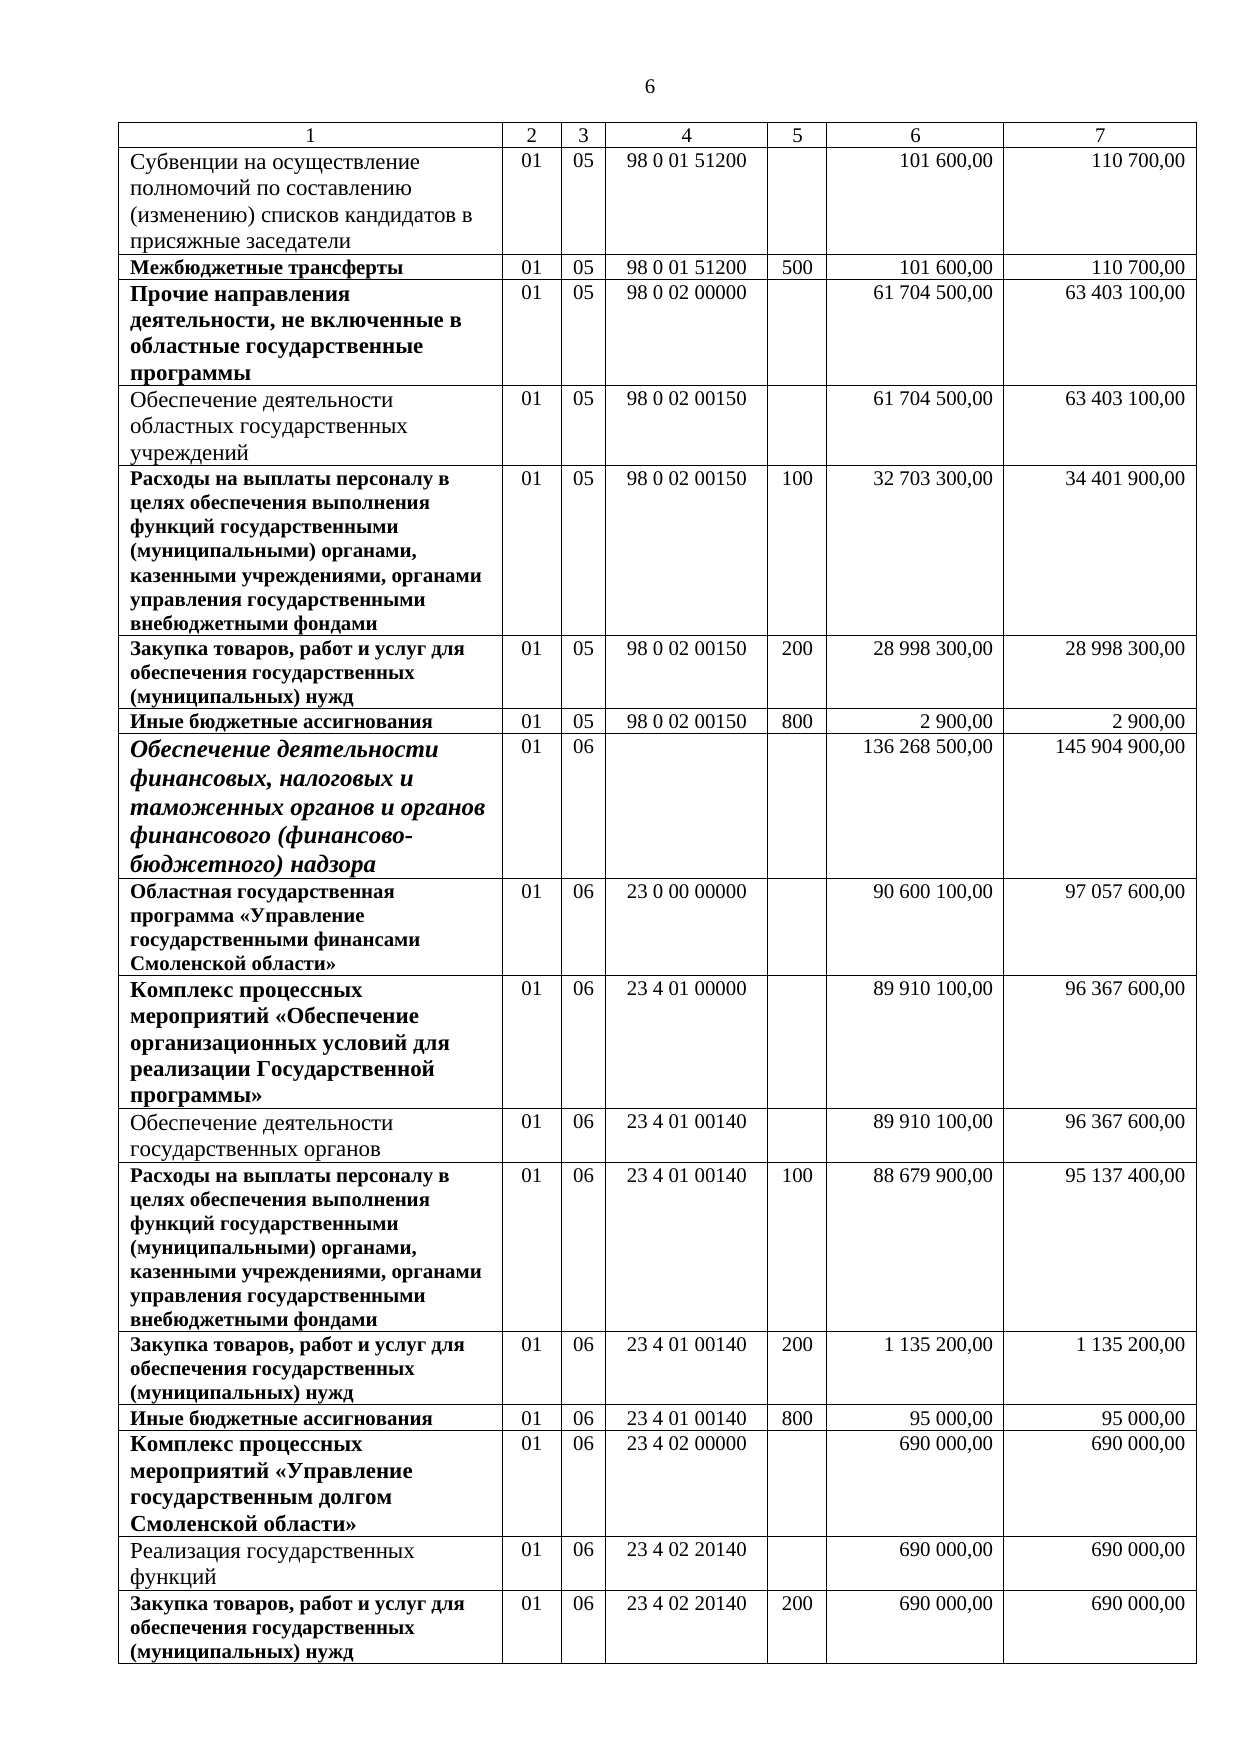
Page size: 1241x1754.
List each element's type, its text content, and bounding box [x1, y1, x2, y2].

table_cell 690 000,00 [827, 1431, 1003, 1536]
table_cell 01 [503, 386, 561, 465]
table_cell [768, 1537, 826, 1590]
table_cell 06 [562, 734, 605, 878]
table_cell 96 367 600,00 [1004, 1109, 1196, 1162]
table_header 6 [827, 123, 1003, 147]
table_cell Комплекс процессных мероприятий «Управление государственным долгом Смоленской области» [119, 1431, 502, 1536]
table_cell 23 4 02 00000 [606, 1431, 767, 1536]
table_cell 200 [768, 1332, 826, 1404]
table_cell 1 135 200,00 [827, 1332, 1003, 1404]
table_cell 101 600,00 [827, 255, 1003, 279]
table_cell 01 [503, 1431, 561, 1536]
table_cell 200 [768, 1591, 826, 1663]
table_cell 01 [503, 280, 561, 385]
table_cell 110 700,00 [1004, 148, 1196, 253]
table_cell 23 4 02 20140 [606, 1591, 767, 1663]
table_cell 61 704 500,00 [827, 280, 1003, 385]
table_cell [768, 148, 826, 253]
table_cell 01 [503, 255, 561, 279]
table_header 1 [119, 123, 502, 147]
table_cell 110 700,00 [1004, 255, 1196, 279]
table_cell 690 000,00 [1004, 1591, 1196, 1663]
table_cell 101 600,00 [827, 148, 1003, 253]
table_cell 01 [503, 1537, 561, 1590]
table_cell Прочие направления деятельности, не включенные в областные государственные программы [119, 280, 502, 385]
table_cell 05 [562, 386, 605, 465]
table_cell 95 137 400,00 [1004, 1163, 1196, 1331]
table_cell 200 [768, 636, 826, 708]
table_cell [606, 734, 767, 878]
table_cell 05 [562, 709, 605, 733]
table_cell [768, 1109, 826, 1162]
table_cell 23 0 00 00000 [606, 879, 767, 975]
table_cell 01 [503, 976, 561, 1108]
table_cell 98 0 02 00150 [606, 386, 767, 465]
table_cell 23 4 01 00140 [606, 1405, 767, 1429]
table_cell 23 4 01 00140 [606, 1163, 767, 1331]
table_cell 89 910 100,00 [827, 976, 1003, 1108]
table_cell 06 [562, 1332, 605, 1404]
table_cell 98 0 02 00150 [606, 709, 767, 733]
table_cell 136 268 500,00 [827, 734, 1003, 878]
table_cell 28 998 300,00 [1004, 636, 1196, 708]
table_cell Реализация государственных функций [119, 1537, 502, 1590]
table_cell 06 [562, 1163, 605, 1331]
table_cell 05 [562, 466, 605, 635]
table_cell Иные бюджетные ассигнования [119, 709, 502, 733]
table_cell 01 [503, 1332, 561, 1404]
table_cell 98 0 02 00150 [606, 636, 767, 708]
table_cell 98 0 01 51200 [606, 148, 767, 253]
table_cell 145 904 900,00 [1004, 734, 1196, 878]
table_cell 06 [562, 879, 605, 975]
table_cell 05 [562, 148, 605, 253]
table_cell 2 900,00 [1004, 709, 1196, 733]
table_header 5 [768, 123, 826, 147]
table_cell [768, 879, 826, 975]
table_cell Закупка товаров, работ и услуг для обеспечения государственных (муниципальных) нужд [119, 1591, 502, 1663]
table_cell 05 [562, 280, 605, 385]
table_cell 97 057 600,00 [1004, 879, 1196, 975]
table_cell 500 [768, 255, 826, 279]
table_cell [768, 1431, 826, 1536]
table_cell Субвенции на осуществление полномочий по составлению (изменению) списков кандидатов в присяжные заседатели [119, 148, 502, 253]
table_cell Комплекс процессных мероприятий «Обеспечение организационных условий для реализации Государственной программы» [119, 976, 502, 1108]
table_header 3 [562, 123, 605, 147]
table_cell 1 135 200,00 [1004, 1332, 1196, 1404]
table_cell 06 [562, 1431, 605, 1536]
table_cell 05 [562, 255, 605, 279]
table_cell 01 [503, 879, 561, 975]
table_cell 01 [503, 1591, 561, 1663]
table_cell [768, 734, 826, 878]
table_cell 01 [503, 1163, 561, 1331]
table_cell [768, 280, 826, 385]
table_cell 2 900,00 [827, 709, 1003, 733]
table_cell 01 [503, 1405, 561, 1429]
table_cell 95 000,00 [1004, 1405, 1196, 1429]
table_cell 89 910 100,00 [827, 1109, 1003, 1162]
table_cell 98 0 01 51200 [606, 255, 767, 279]
table_cell Закупка товаров, работ и услуг для обеспечения государственных (муниципальных) нужд [119, 1332, 502, 1404]
table_cell 01 [503, 734, 561, 878]
table_cell 690 000,00 [1004, 1431, 1196, 1536]
table_cell 800 [768, 709, 826, 733]
table_cell 800 [768, 1405, 826, 1429]
table_cell 01 [503, 466, 561, 635]
table_cell Межбюджетные трансферты [119, 255, 502, 279]
table_cell [768, 976, 826, 1108]
table_cell 690 000,00 [1004, 1537, 1196, 1590]
table_cell 100 [768, 466, 826, 635]
table_cell 01 [503, 709, 561, 733]
table_cell Областная государственная программа «Управление государственными финансами Смоленской области» [119, 879, 502, 975]
table_cell 23 4 01 00140 [606, 1332, 767, 1404]
table_cell Обеспечение деятельности финансовых, налоговых и таможенных органов и органов финансового (финансово-бюджетного) надзора [119, 734, 502, 878]
table_header 4 [606, 123, 767, 147]
table_cell Закупка товаров, работ и услуг для обеспечения государственных (муниципальных) нужд [119, 636, 502, 708]
table_header 2 [503, 123, 561, 147]
table_header 7 [1004, 123, 1196, 147]
table_cell 98 0 02 00150 [606, 466, 767, 635]
table_cell 01 [503, 636, 561, 708]
table_cell 95 000,00 [827, 1405, 1003, 1429]
table_cell 100 [768, 1163, 826, 1331]
table_cell 98 0 02 00000 [606, 280, 767, 385]
table_cell 06 [562, 1591, 605, 1663]
table_cell 690 000,00 [827, 1591, 1003, 1663]
table_cell 61 704 500,00 [827, 386, 1003, 465]
table_cell 06 [562, 976, 605, 1108]
table_cell 63 403 100,00 [1004, 386, 1196, 465]
table_cell 23 4 01 00000 [606, 976, 767, 1108]
table_cell Обеспечение деятельности областных государственных учреждений [119, 386, 502, 465]
table_cell 88 679 900,00 [827, 1163, 1003, 1331]
table_cell [768, 386, 826, 465]
table_cell 32 703 300,00 [827, 466, 1003, 635]
table_cell Иные бюджетные ассигнования [119, 1405, 502, 1429]
table_cell 28 998 300,00 [827, 636, 1003, 708]
table_cell 23 4 02 20140 [606, 1537, 767, 1590]
table_cell Обеспечение деятельности государственных органов [119, 1109, 502, 1162]
table_cell 01 [503, 1109, 561, 1162]
table_cell 06 [562, 1537, 605, 1590]
table_cell 05 [562, 636, 605, 708]
table_cell 63 403 100,00 [1004, 280, 1196, 385]
table_cell 06 [562, 1109, 605, 1162]
table_cell 96 367 600,00 [1004, 976, 1196, 1108]
table_cell 06 [562, 1405, 605, 1429]
table_cell 23 4 01 00140 [606, 1109, 767, 1162]
table_cell 90 600 100,00 [827, 879, 1003, 975]
table_cell 34 401 900,00 [1004, 466, 1196, 635]
table_cell 690 000,00 [827, 1537, 1003, 1590]
table_cell 01 [503, 148, 561, 253]
